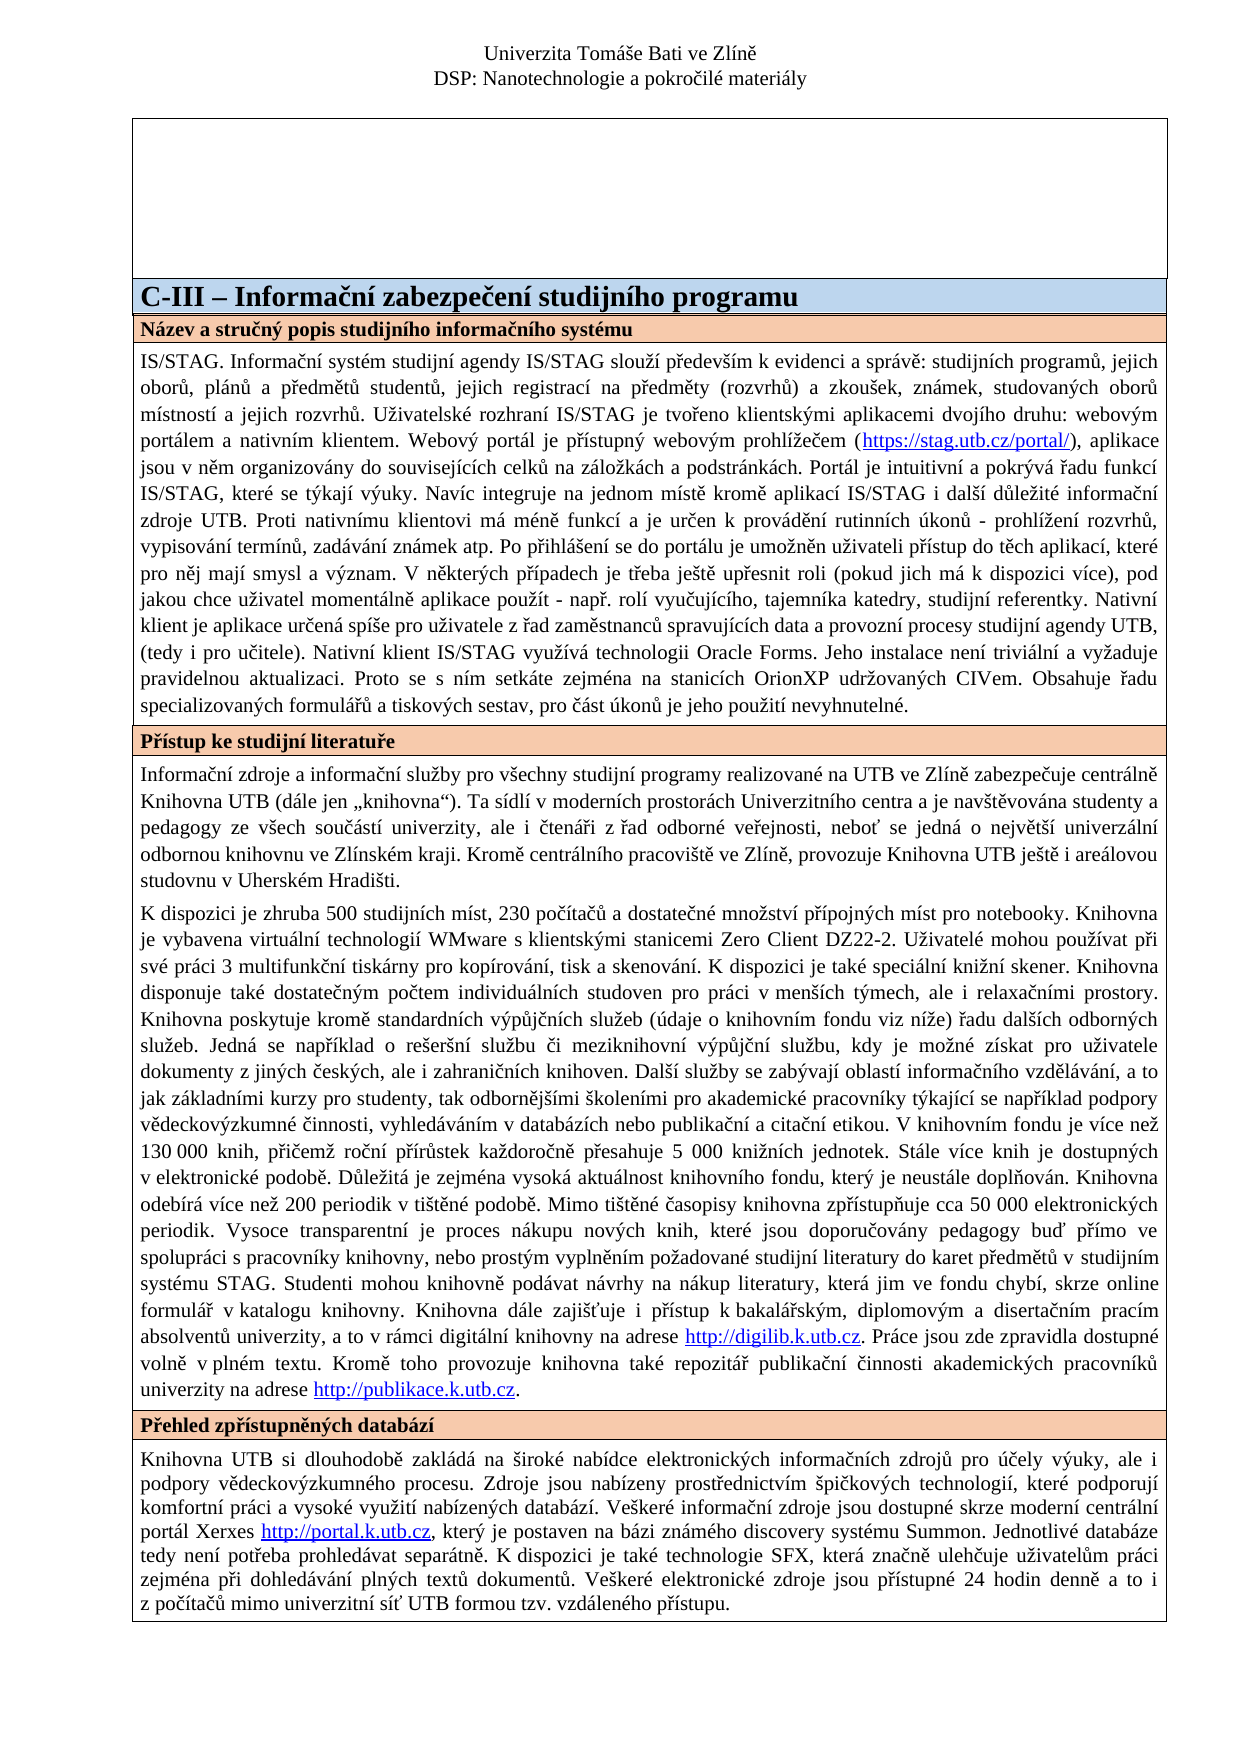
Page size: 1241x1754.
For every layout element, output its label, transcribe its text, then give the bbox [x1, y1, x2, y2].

table_cell IS/STAG. Informační systém studijní agendy IS/STAG slouží především k evidenci a správě: studijních programů, jejich oborů, plánů a předmětů studentů, jejich registrací na předměty (rozvrhů) a zkoušek, známek, studovaných oborů místností a jejich rozvrhů. Uživatelské rozhraní IS/STAG je tvořeno klientskými aplikacemi dvojího druhu: webovým portálem a nativním klientem. Webový portál je přístupný webovým prohlížečem (https://stag.utb.cz/portal/), aplikace jsou v něm organizovány do souvisejících celků na záložkách a podstránkách. Portál je intuitivní a pokrývá řadu funkcí IS/STAG, které se týkají výuky. Navíc integruje na jednom místě kromě aplikací IS/STAG i další důležité informační zdroje UTB. Proti nativnímu klientovi má méně funkcí a je určen k provádění rutinních úkonů - prohlížení rozvrhů, vypisování termínů, zadávání známek atp. Po přihlášení se do portálu je umožněn uživateli přístup do těch aplikací, které pro něj mají smysl a význam. V některých případech je třeba ještě upřesnit roli (pokud jich má k dispozici více), pod jakou chce uživatel momentálně aplikace použít - např. rolí vyučujícího, tajemníka katedry, studijní referentky. Nativní klient je aplikace určená spíše pro uživatele z řad zaměstnanců spravujících data a provozní procesy studijní agendy UTB, (tedy i pro učitele). Nativní klient IS/STAG využívá technologii Oracle Forms. Jeho instalace není triviální a vyžaduje pravidelnou aktualizaci. Proto se s ním setkáte zejména na stanicích OrionXP udržovaných CIVem. Obsahuje řadu specializovaných formulářů a tiskových sestav, pro část úkonů je jeho použití nevyhnutelné. [134, 343, 1166, 725]
table_cell Přístup ke studijní literatuře [133, 726, 1166, 755]
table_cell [133, 119, 1167, 278]
table_cell Informační zdroje a informační služby pro všechny studijní programy realizované na UTB ve Zlíně zabezpečuje centrálně Knihovna UTB (dále jen „knihovna“). Ta sídlí v moderních prostorách Univerzitního centra a je navštěvována studenty a pedagogy ze všech součástí univerzity, ale i čtenáři z řad odborné veřejnosti, neboť se jedná o největší univerzální odbornou knihovnu ve Zlínském kraji. Kromě centrálního pracoviště ve Zlíně, provozuje Knihovna UTB ještě i areálovou studovnu v Uherském Hradišti. K dispozici je zhruba 500 studijních míst, 230 počítačů a dostatečné množství přípojných míst pro notebooky. Knihovna je vybavena virtuální technologií WMware s klientskými stanicemi Zero Client DZ22-2. Uživatelé mohou používat při své práci 3 multifunkční tiskárny pro kopírování, tisk a skenování. K dispozici je také speciální knižní skener. Knihovna disponuje také dostatečným počtem individuálních studoven pro práci v menších týmech, ale i relaxačními prostory. Knihovna poskytuje kromě standardních výpůjčních služeb (údaje o knihovním fondu viz níže) řadu dalších odborných služeb. Jedná se například o rešeršní službu či meziknihovní výpůjční službu, kdy je možné získat pro uživatele dokumenty z jiných českých, ale i zahraničních knihoven. Další služby se zabývají oblastí informačního vzdělávání, a to jak základními kurzy pro studenty, tak odbornějšími školeními pro akademické pracovníky týkající se například podpory vědeckovýzkumné činnosti, vyhledáváním v databázích nebo publikační a citační etikou. V knihovním fondu je více než 130 000 knih, přičemž roční přírůstek každoročně přesahuje 5 000 knižních jednotek. Stále více knih je dostupných v elektronické podobě. Důležitá je zejména vysoká aktuálnost knihovního fondu, který je neustále doplňován. Knihovna odebírá více než 200 periodik v tištěné podobě. Mimo tištěné časopisy knihovna zpřístupňuje cca 50 000 elektronických periodik. Vysoce transparentní je proces nákupu nových knih, které jsou doporučovány pedagogy buď přímo ve spolupráci s pracovníky knihovny, nebo prostým vyplněním požadované studijní literatury do karet předmětů v studijním systému STAG. Studenti mohou knihovně podávat návrhy na nákup literatury, která jim ve fondu chybí, skrze online formulář v katalogu knihovny. Knihovna dále zajišťuje i přístup k bakalářským, diplomovým a disertačním pracím absolventů univerzity, a to v rámci digitální knihovny na adrese http://digilib.k.utb.cz. Práce jsou zde zpravidla dostupné volně v plném textu. Kromě toho provozuje knihovna také repozitář publikační činnosti akademických pracovníků univerzity na adrese http://publikace.k.utb.cz. [133, 756, 1166, 1410]
table_cell Název a stručný popis studijního informačního systému [134, 316, 1166, 342]
table_cell C-III – Informační zabezpečení studijního programu [133, 279, 1166, 312]
table_cell Přehled zpřístupněných databází [133, 1411, 1166, 1439]
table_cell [133, 1440, 1166, 1621]
